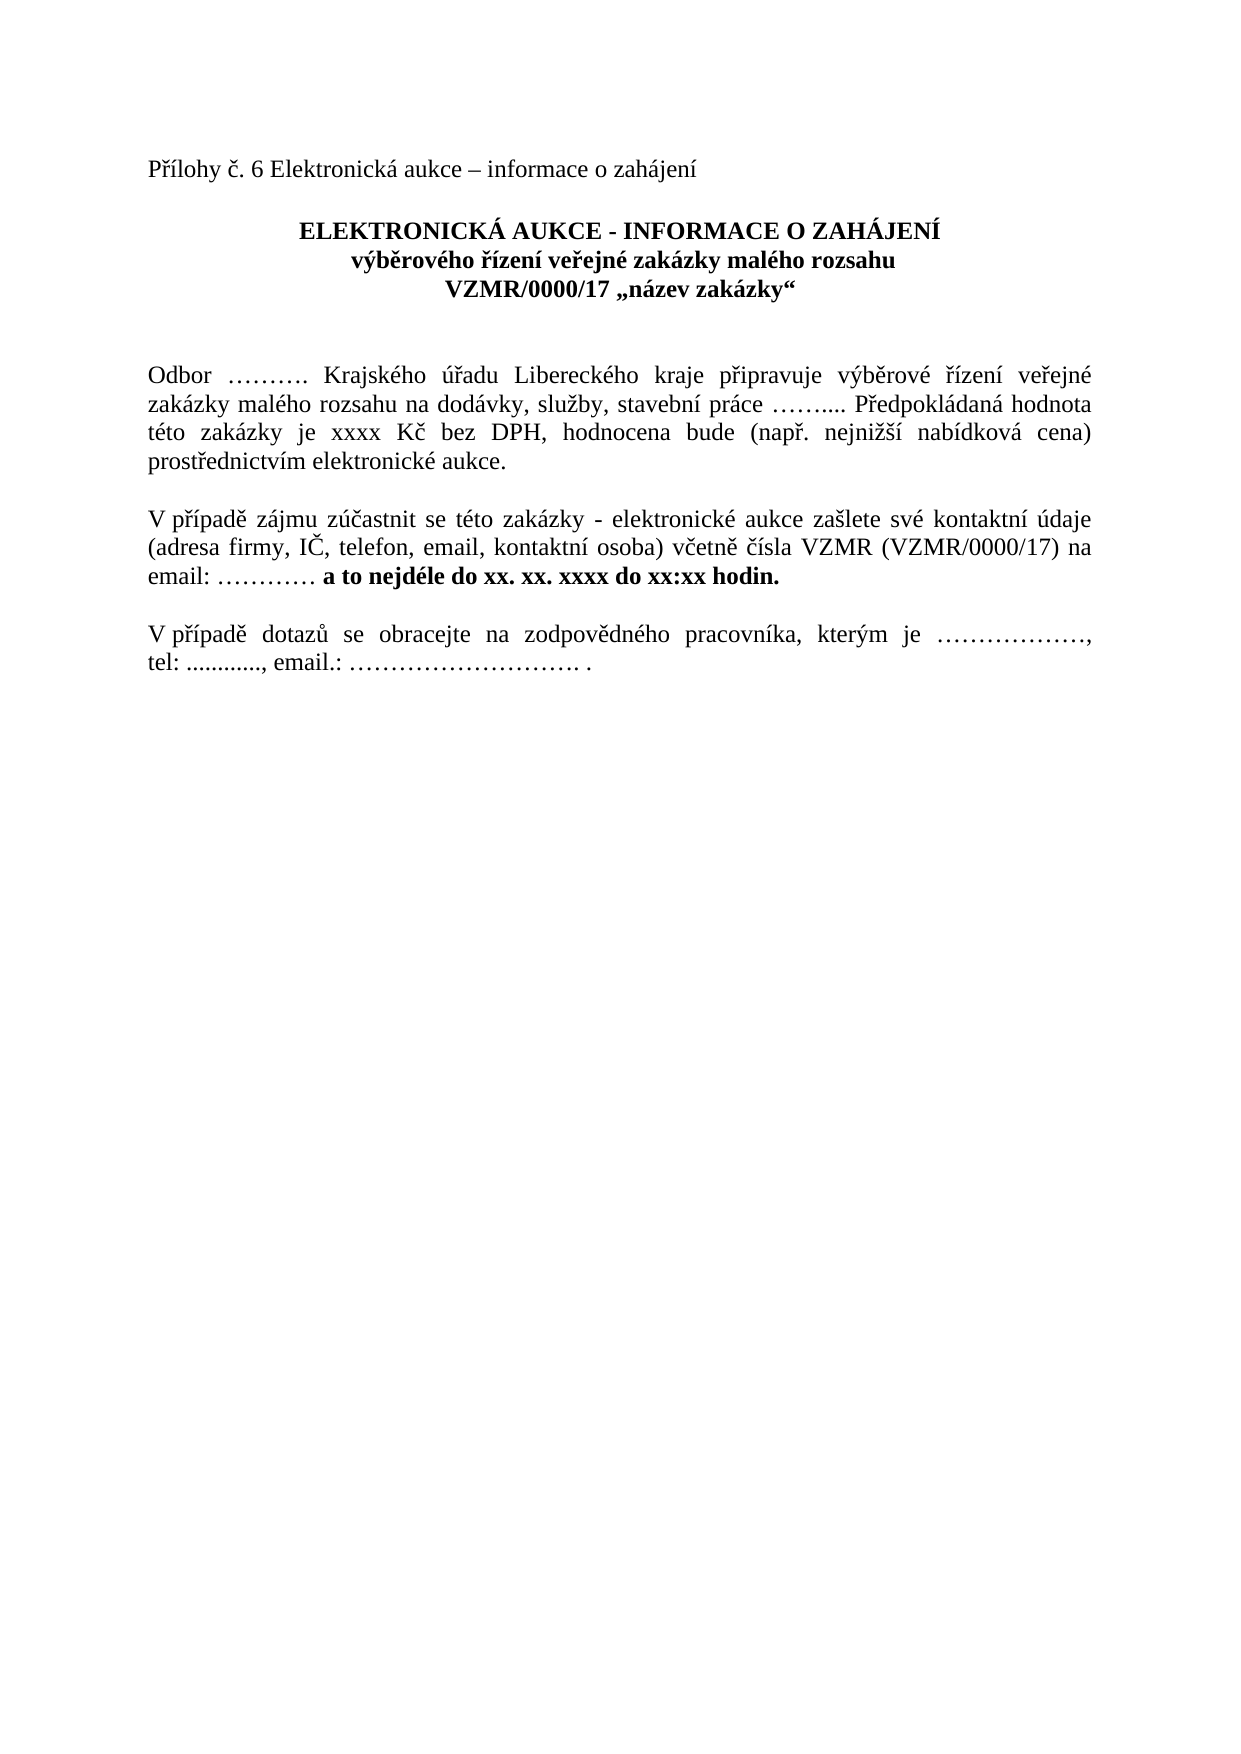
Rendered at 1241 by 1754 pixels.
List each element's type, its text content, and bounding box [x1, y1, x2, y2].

list Přílohy č. 6 Elektronická aukce – informace o zahájení [148, 154, 1093, 183]
text výběrového řízení veřejné zakázky malého rozsahu [148, 245, 1093, 274]
text VZMR/0000/17 „název zakázky“ [148, 274, 1093, 302]
text V případě dotazů se obracejte na zodpovědného pracovníka, kterým je ………………, tel: ............, email.: ………………………. . [148, 619, 1093, 676]
text V případě zájmu zúčastnit se této zakázky - elektronické aukce zašlete své kontaktní údaje (adresa firmy, IČ, telefon, email, kontaktní osoba) včetně čísla VZMR (VZMR/0000/17) na email: ………… a to nejdéle do xx. xx. xxxx do xx:xx hodin. [148, 504, 1093, 590]
text Odbor ………. Krajského úřadu Libereckého kraje připravuje výběrové řízení veřejné zakázky malého rozsahu na dodávky, služby, stavební práce …….... Předpokládaná hodnota této zakázky je xxxx Kč bez DPH, hodnocena bude (např. nejnižší nabídková cena) prostřednictvím elektronické aukce. [148, 360, 1093, 475]
text Elektronická aukce - informace o zahájení [148, 216, 1093, 245]
